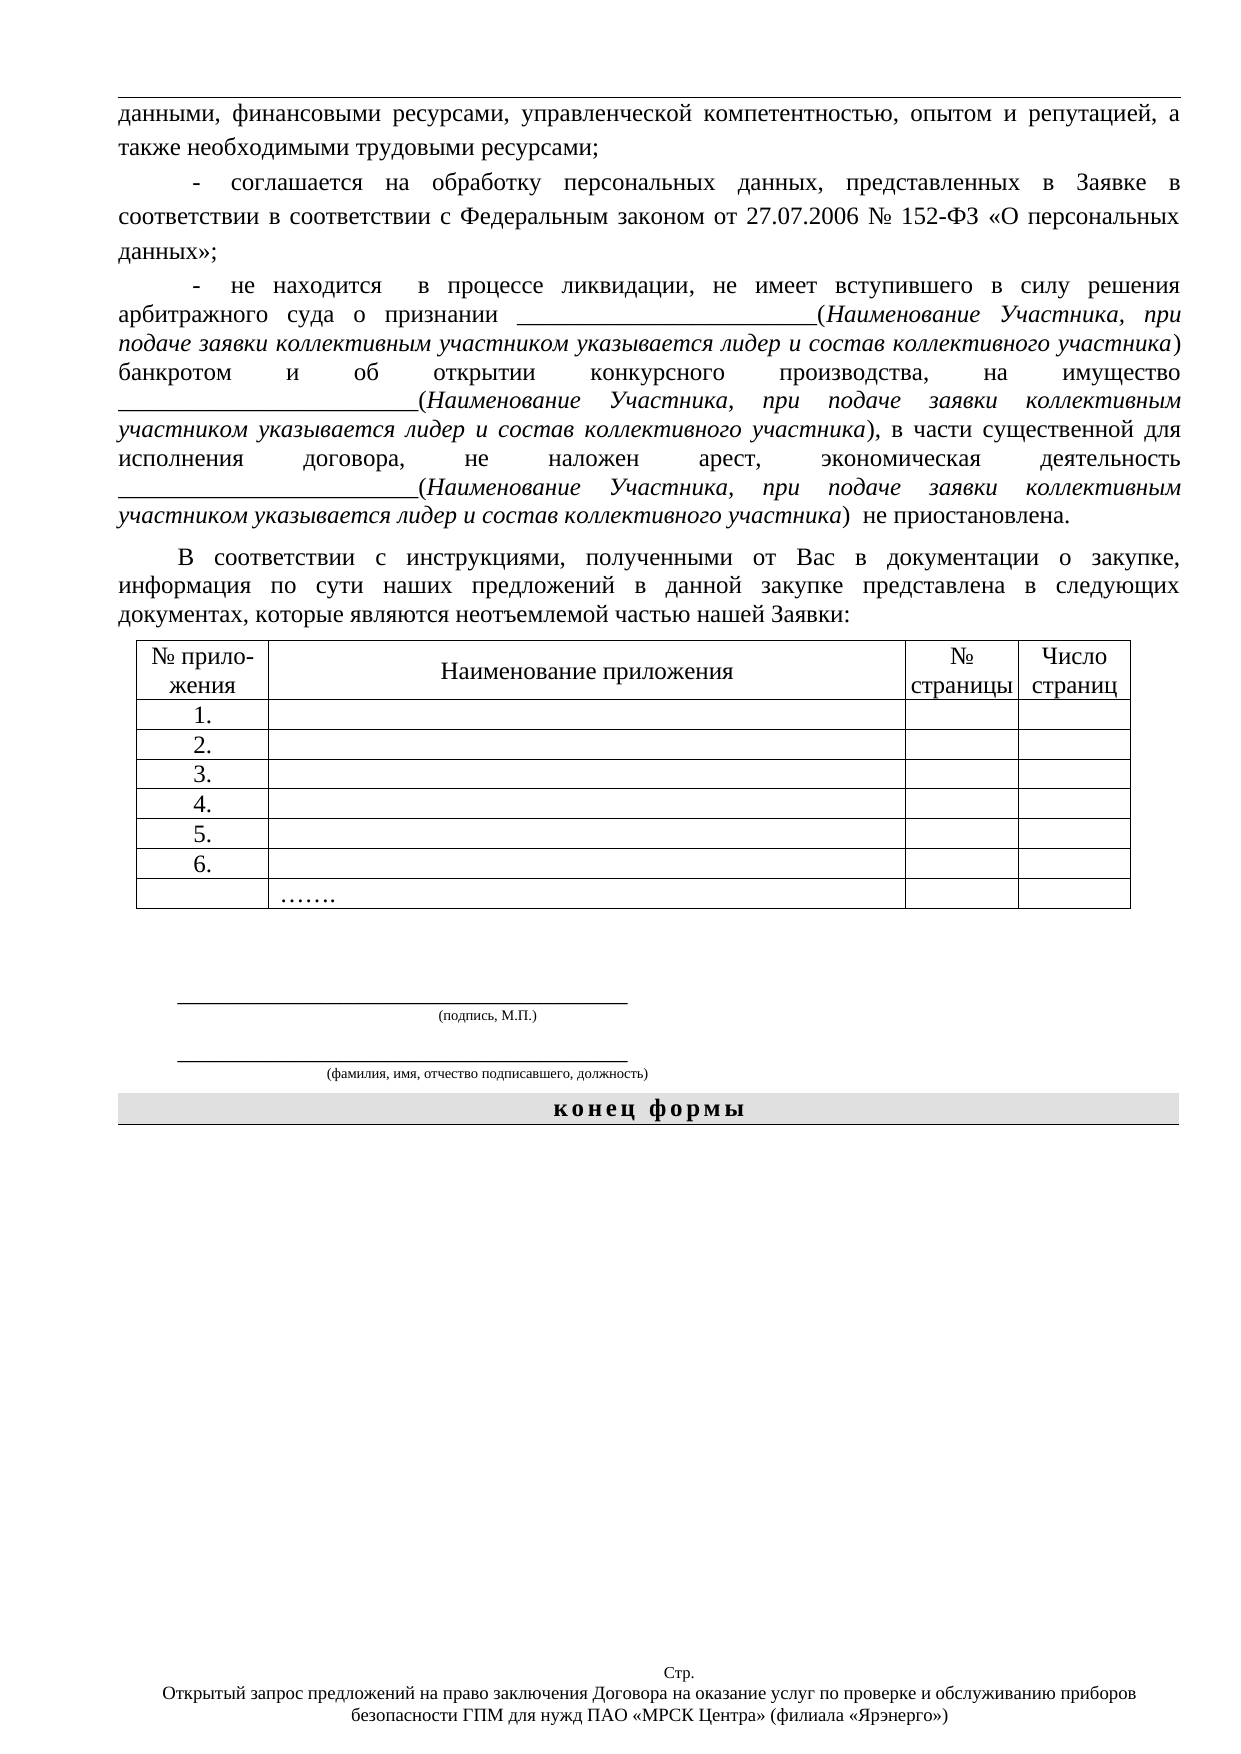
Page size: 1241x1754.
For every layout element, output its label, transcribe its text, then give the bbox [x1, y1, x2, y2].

table_cell 5. [137, 819, 268, 848]
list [118, 98, 1181, 161]
table_header Число страниц [1019, 641, 1130, 699]
table_cell [906, 849, 1018, 878]
table_cell [269, 760, 905, 788]
table_cell [1019, 789, 1130, 818]
table_cell [906, 789, 1018, 818]
table_cell [906, 700, 1018, 729]
table_header № прило-жения [137, 641, 268, 699]
table_cell 3. [137, 760, 268, 788]
text ____________________________________ [118, 1036, 1181, 1065]
table_cell [906, 879, 1018, 907]
table_cell [1019, 730, 1130, 758]
text (фамилия, имя, отчество подписавшего, должность) [118, 1065, 797, 1093]
table_cell [1019, 760, 1130, 788]
table_cell [1019, 819, 1130, 848]
table_cell [269, 849, 905, 878]
table_cell [1019, 700, 1130, 729]
table_header Наименование приложения [269, 641, 905, 699]
table_cell 1. [137, 700, 268, 729]
table_cell [1019, 879, 1130, 907]
table_cell [269, 819, 905, 848]
table_cell [906, 819, 1018, 848]
table_cell [906, 760, 1018, 788]
table_cell [906, 730, 1018, 758]
table_cell 4. [137, 789, 268, 818]
list соглашается на обработку персональных данных, представленных в Заявке в соответствии в соответствии с Федеральным законом от 27.07.2006 № 152-ФЗ «О персональных данных»; [118, 167, 1181, 265]
text (подпись, М.П.) [118, 1007, 797, 1036]
text ____________________________________ [118, 978, 1181, 1007]
table_cell [269, 700, 905, 729]
table_cell 6. [137, 849, 268, 878]
table_cell [1019, 849, 1130, 878]
table_cell [269, 789, 905, 818]
table_header № страницы [906, 641, 1018, 699]
table_cell [137, 879, 268, 907]
table_cell ……. [269, 879, 905, 907]
table_cell 2. [137, 730, 268, 758]
table_cell [269, 730, 905, 758]
text В соответствии с инструкциями, полученными от Вас в документации о закупке, информация по сути наших предложений в данной закупке представлена в следующих документах, которые являются неотъемлемой частью нашей Заявки: [118, 542, 1181, 628]
list не находится в процессе ликвидации, не имеет вступившего в силу решения арбитражного суда о признании ________________________(Наименование Участника, при подаче заявки коллективным участником указывается лидер и состав коллективного участника) банкротом и об открытии конкурсного производства, на имущество ________________________(Наименование Участника, при подаче заявки коллективным участником указывается лидер и состав коллективного участника), в части существенной для исполнения договора, не наложен арест, экономическая деятельность ________________________(Наименование Участника, при подаче заявки коллективным участником указывается лидер и состав коллективного участника) не приостановлена. [118, 270, 1181, 529]
text конец формы [118, 1093, 1179, 1124]
